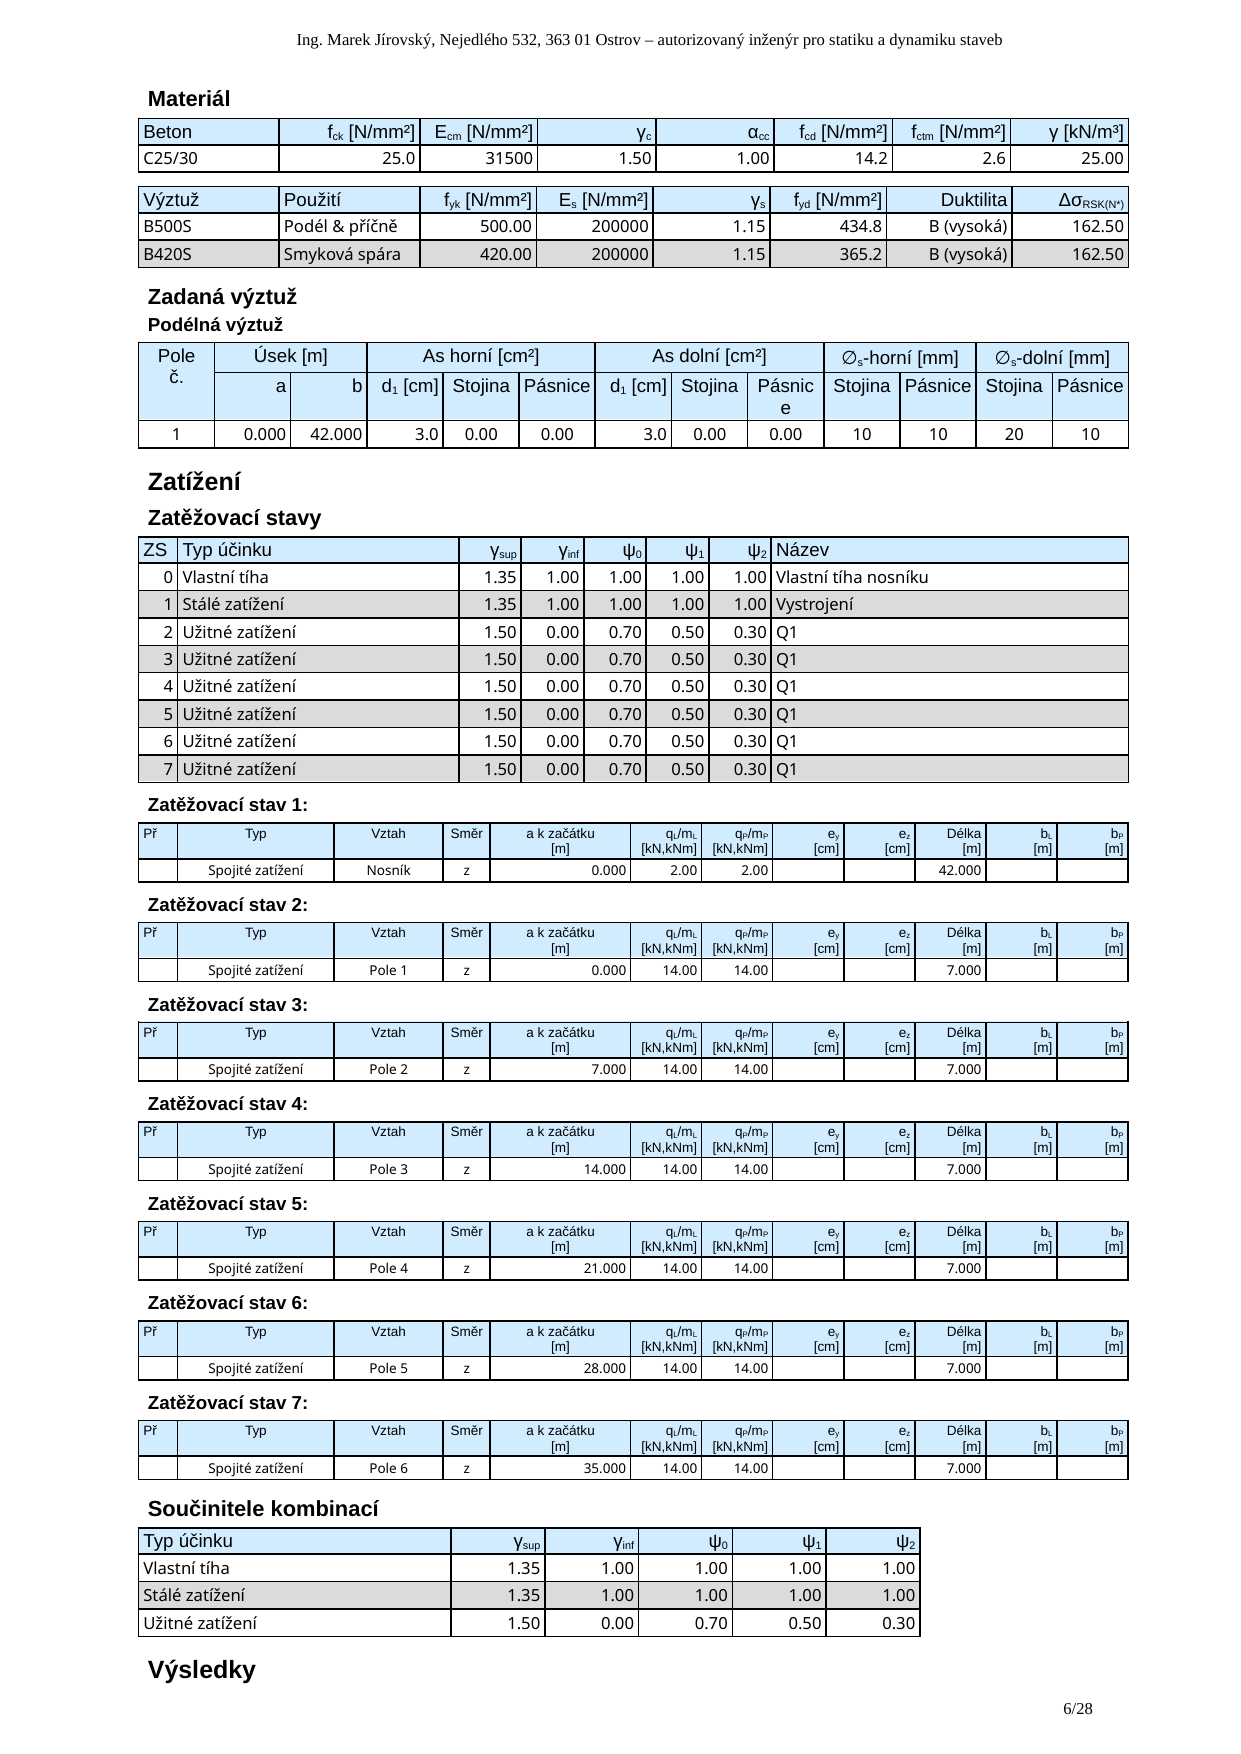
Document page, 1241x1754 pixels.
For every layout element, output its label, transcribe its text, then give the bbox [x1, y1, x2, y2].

table_cell [845, 860, 914, 881]
table_header ∅s-horní [mm] [825, 343, 975, 372]
table_header qL/mL [kN,kNm] [631, 1322, 701, 1356]
table_cell 1 [139, 591, 177, 617]
table_header fyk [N/mm²] [421, 187, 536, 212]
table_cell 25.00 [1011, 146, 1128, 171]
table_header Pole č. [139, 343, 214, 419]
table_cell Q1 [772, 701, 1128, 727]
text Podélná výztuž [148, 313, 1093, 335]
table_cell 0.00 [522, 673, 583, 699]
table_cell 14.00 [631, 1258, 701, 1279]
table_header Směr [444, 1023, 489, 1057]
text Zadaná výztuž [148, 284, 1093, 309]
table_cell 1.00 [733, 1555, 825, 1581]
table_header γ [kN/m³] [1011, 119, 1128, 144]
table_cell 1.50 [460, 701, 520, 727]
table_header Délka [m] [916, 1421, 985, 1455]
table_cell 200000 [537, 241, 652, 267]
table_cell Užitné zatížení [178, 701, 458, 727]
table_cell [1058, 959, 1127, 981]
table_header ez [cm] [845, 1421, 914, 1455]
table_cell 7.000 [916, 1357, 985, 1379]
table_header Duktilita [887, 187, 1011, 212]
table_header Vztah [335, 1421, 442, 1455]
table_cell Pole 4 [335, 1258, 442, 1279]
table_header ez [cm] [845, 923, 914, 957]
table_cell 10 [901, 421, 975, 447]
table_cell 4 [139, 673, 177, 699]
table_header Př [139, 1322, 177, 1356]
table_header a k začátku [m] [491, 1023, 630, 1057]
table_header Př [139, 1222, 177, 1256]
table_cell 162.50 [1013, 241, 1128, 267]
table_cell 0.50 [647, 673, 708, 699]
table_header bP [m] [1058, 1322, 1127, 1356]
table_header bL [m] [987, 1023, 1056, 1057]
table_cell Q1 [772, 756, 1128, 781]
table_cell 0.70 [639, 1610, 732, 1636]
table_header a k začátku [m] [491, 1421, 630, 1455]
table_header Ecm [N/mm²] [421, 119, 537, 144]
table_header γinf [546, 1529, 638, 1553]
table_header bP [m] [1058, 824, 1127, 858]
table_header fck [N/mm²] [280, 119, 419, 144]
table_header Směr [444, 923, 489, 957]
table_cell 0.70 [585, 728, 645, 754]
table_header Délka [m] [916, 1322, 985, 1356]
table_cell 14.00 [702, 1258, 772, 1279]
table_cell 0.30 [710, 701, 770, 727]
table_cell [139, 1158, 177, 1180]
text Zatěžovací stav 7: [148, 1392, 1093, 1413]
table_header ey [cm] [773, 923, 843, 957]
table_header qL/mL [kN,kNm] [631, 1421, 701, 1455]
table_cell Vlastní tíha [139, 1555, 450, 1581]
table_header Př [139, 1421, 177, 1455]
table_header ψ0 [585, 538, 645, 562]
table_cell [987, 1059, 1056, 1080]
table_cell 1.50 [460, 756, 520, 781]
table_header Typ účinku [178, 538, 458, 562]
table_cell Pole 3 [335, 1158, 442, 1180]
table_cell Nosník [335, 860, 442, 881]
table_cell 14.00 [631, 1457, 701, 1478]
table_cell 0.30 [710, 646, 770, 672]
table_cell 365.2 [771, 241, 886, 267]
table_cell 14.00 [631, 1158, 701, 1180]
table_header As dolní [cm²] [596, 343, 823, 372]
table_cell 1.50 [452, 1610, 544, 1636]
table_cell 1.00 [546, 1582, 638, 1608]
table_cell 0.30 [710, 756, 770, 781]
table_cell 1.00 [546, 1555, 638, 1581]
table_header γs [654, 187, 769, 212]
table_cell Q1 [772, 619, 1128, 644]
table_cell 0.00 [546, 1610, 638, 1636]
table_header Typ [178, 1222, 333, 1256]
text Zatížení [148, 467, 1093, 496]
table_header qP/mP [kN,kNm] [702, 1023, 772, 1057]
table_cell 7.000 [916, 1158, 985, 1180]
table_cell 10 [825, 421, 899, 447]
table_cell Pásnice [1053, 373, 1128, 419]
table_cell Spojité zatížení [178, 1357, 333, 1379]
table_cell Stálé zatížení [139, 1582, 450, 1608]
table_cell 0.50 [733, 1610, 825, 1636]
table_cell 3.0 [596, 421, 671, 447]
table_cell 14.00 [702, 1357, 772, 1379]
table_header a k začátku [m] [491, 1123, 630, 1157]
table_header Vztah [335, 923, 442, 957]
table_header ez [cm] [845, 1222, 914, 1256]
table_cell 1.00 [647, 564, 708, 590]
table_cell Q1 [772, 728, 1128, 754]
table_cell [139, 959, 177, 981]
table_header ey [cm] [773, 824, 843, 858]
table_header ez [cm] [845, 1023, 914, 1057]
text Zatěžovací stav 2: [148, 894, 1093, 915]
table_cell B (vysoká) [887, 214, 1011, 239]
table_cell Stojina [444, 373, 518, 419]
table_cell 0.70 [585, 701, 645, 727]
table_header Délka [m] [916, 923, 985, 957]
table_cell 14.00 [631, 959, 701, 981]
table_cell 0.00 [520, 421, 594, 447]
table_header ψ1 [733, 1529, 825, 1553]
table_cell [1058, 1059, 1127, 1080]
table_cell 0.00 [522, 728, 583, 754]
table_cell 1.00 [657, 146, 773, 171]
table_header qP/mP [kN,kNm] [702, 824, 772, 858]
table_cell [987, 1357, 1056, 1379]
table_header fyd [N/mm²] [771, 187, 886, 212]
table_cell 0.30 [710, 673, 770, 699]
table_header Typ [178, 1123, 333, 1157]
table_cell [1058, 1158, 1127, 1180]
table_cell 35.000 [491, 1457, 630, 1478]
table_header ey [cm] [773, 1123, 843, 1157]
table_cell Užitné zatížení [139, 1610, 450, 1636]
text Zatěžovací stav 3: [148, 993, 1093, 1015]
table_header γsup [452, 1529, 544, 1553]
table_header Vztah [335, 1222, 442, 1256]
text Součinitele kombinací [148, 1495, 1093, 1521]
table_header Typ účinku [139, 1529, 450, 1553]
table_cell Q1 [772, 673, 1128, 699]
table_cell [1058, 1357, 1127, 1379]
table_cell 31500 [421, 146, 537, 171]
table_header Směr [444, 1222, 489, 1256]
table_header Délka [m] [916, 1222, 985, 1256]
text Zatěžovací stavy [148, 504, 1093, 529]
table_header bP [m] [1058, 923, 1127, 957]
table_cell Užitné zatížení [178, 756, 458, 781]
table_cell Q1 [772, 646, 1128, 672]
table_header ey [cm] [773, 1421, 843, 1455]
table_header γinf [522, 538, 583, 562]
table_cell [1058, 1258, 1127, 1279]
table_cell 1.35 [452, 1555, 544, 1581]
table_header qL/mL [kN,kNm] [631, 1023, 701, 1057]
table_cell 1.00 [639, 1582, 732, 1608]
table_header γc [538, 119, 655, 144]
table_cell 1.00 [639, 1555, 732, 1581]
table_cell z [444, 1457, 489, 1478]
table_cell 14.00 [702, 1457, 772, 1478]
table_cell z [444, 1158, 489, 1180]
text Zatěžovací stav 6: [148, 1292, 1093, 1314]
table_cell 0.70 [585, 619, 645, 644]
table_cell [139, 1059, 177, 1080]
table_cell 0.000 [491, 959, 630, 981]
table_cell [845, 1158, 914, 1180]
table_header qP/mP [kN,kNm] [702, 1123, 772, 1157]
table_cell [845, 1258, 914, 1279]
table_cell [773, 1258, 843, 1279]
table_cell 14.00 [702, 959, 772, 981]
table_cell Spojité zatížení [178, 1258, 333, 1279]
table_cell Vlastní tíha nosníku [772, 564, 1128, 590]
table_header qL/mL [kN,kNm] [631, 824, 701, 858]
table_cell 0.000 [215, 421, 290, 447]
table_cell Pole 5 [335, 1357, 442, 1379]
table_cell Vystrojení [772, 591, 1128, 617]
table_cell 0.00 [748, 421, 823, 447]
table_cell [987, 1457, 1056, 1478]
table_header Délka [m] [916, 1123, 985, 1157]
table_header ψ1 [647, 538, 708, 562]
table_cell [845, 1457, 914, 1478]
table_cell 10 [1053, 421, 1128, 447]
table_cell Pásnice [748, 373, 823, 419]
table_cell B420S [139, 241, 278, 267]
table_header Směr [444, 1322, 489, 1356]
table_header Směr [444, 1123, 489, 1157]
table_cell [773, 1357, 843, 1379]
table_cell [139, 1457, 177, 1478]
table_header Př [139, 923, 177, 957]
table_header Vztah [335, 824, 442, 858]
table_cell 3.0 [368, 421, 442, 447]
table_header bP [m] [1058, 1222, 1127, 1256]
table_header ψ2 [827, 1529, 919, 1553]
table_header αcc [657, 119, 773, 144]
table_header Vztah [335, 1123, 442, 1157]
table_cell 1 [139, 421, 214, 447]
table_header qP/mP [kN,kNm] [702, 1421, 772, 1455]
table_cell [1058, 1457, 1127, 1478]
table_cell 1.15 [654, 241, 769, 267]
table_cell Pole 6 [335, 1457, 442, 1478]
table_header Typ [178, 824, 333, 858]
table_cell 14.00 [702, 1059, 772, 1080]
table_header bL [m] [987, 1322, 1056, 1356]
table_cell 1.15 [654, 214, 769, 239]
table_cell [987, 860, 1056, 881]
text Výsledky [148, 1655, 1093, 1684]
table_header ey [cm] [773, 1222, 843, 1256]
table_header Typ [178, 923, 333, 957]
table_cell [139, 1357, 177, 1379]
table_cell 14.00 [631, 1357, 701, 1379]
table_cell [773, 1158, 843, 1180]
table_header a k začátku [m] [491, 923, 630, 957]
table_header fcd [N/mm²] [775, 119, 892, 144]
table_cell z [444, 860, 489, 881]
table_cell Smyková spára [280, 241, 419, 267]
table_cell 0.00 [672, 421, 747, 447]
table_cell 6 [139, 728, 177, 754]
table_header Délka [m] [916, 824, 985, 858]
table_cell B (vysoká) [887, 241, 1011, 267]
table_cell 1.00 [733, 1582, 825, 1608]
table_cell Spojité zatížení [178, 860, 333, 881]
table_cell z [444, 1258, 489, 1279]
table_cell Pásnice [520, 373, 594, 419]
table_cell 1.00 [522, 564, 583, 590]
table_cell 20 [977, 421, 1052, 447]
table_cell 0.70 [585, 646, 645, 672]
table_cell [845, 959, 914, 981]
table_header As horní [cm²] [368, 343, 594, 372]
table_cell 25.0 [280, 146, 419, 171]
table_cell 7.000 [916, 959, 985, 981]
table_cell Pole 1 [335, 959, 442, 981]
text Zatěžovací stav 1: [148, 794, 1093, 816]
table_cell 1.00 [647, 591, 708, 617]
table_cell [987, 959, 1056, 981]
table_cell 1.35 [460, 564, 520, 590]
table_cell 1.00 [827, 1582, 919, 1608]
table_cell 7.000 [491, 1059, 630, 1080]
table_header fctm [N/mm²] [893, 119, 1010, 144]
table_cell 162.50 [1013, 214, 1128, 239]
table_header qL/mL [kN,kNm] [631, 1222, 701, 1256]
table_cell 0.000 [491, 860, 630, 881]
table_cell Stojina [825, 373, 899, 419]
table_header ez [cm] [845, 824, 914, 858]
table_cell 21.000 [491, 1258, 630, 1279]
table_header qP/mP [kN,kNm] [702, 923, 772, 957]
table_cell Stálé zatížení [178, 591, 458, 617]
table_cell [773, 1059, 843, 1080]
table_cell 1.50 [460, 673, 520, 699]
table_header Beton [139, 119, 278, 144]
table_cell 1.00 [522, 591, 583, 617]
table_cell 14.00 [702, 1158, 772, 1180]
table_cell 1.00 [710, 591, 770, 617]
table_header Př [139, 824, 177, 858]
table_cell Pole 2 [335, 1059, 442, 1080]
table_header Typ [178, 1023, 333, 1057]
table_header ΔσRSK(N*) [1013, 187, 1128, 212]
table_cell 0.50 [647, 619, 708, 644]
table_cell 0.00 [522, 701, 583, 727]
table_cell [773, 860, 843, 881]
table_cell z [444, 1357, 489, 1379]
table_cell 500.00 [421, 214, 536, 239]
table_header Př [139, 1123, 177, 1157]
table_header γsup [460, 538, 520, 562]
table_cell Užitné zatížení [178, 728, 458, 754]
table_cell Pásnice [901, 373, 975, 419]
table_cell Spojité zatížení [178, 1059, 333, 1080]
table_header ey [cm] [773, 1322, 843, 1356]
table_header ψ2 [710, 538, 770, 562]
table_cell Spojité zatížení [178, 1158, 333, 1180]
table_cell z [444, 959, 489, 981]
table_cell d1 [cm] [596, 373, 671, 419]
table_cell 0.50 [647, 728, 708, 754]
table_header ZS [139, 538, 177, 562]
table_cell 14.00 [631, 1059, 701, 1080]
table_cell [987, 1258, 1056, 1279]
table_cell 1.00 [710, 564, 770, 590]
table_cell 0.50 [647, 701, 708, 727]
table_cell [1058, 860, 1127, 881]
table_cell 0.00 [522, 756, 583, 781]
table_cell 1.00 [585, 564, 645, 590]
table_cell 14.000 [491, 1158, 630, 1180]
table_cell 7.000 [916, 1258, 985, 1279]
table_header qP/mP [kN,kNm] [702, 1322, 772, 1356]
table_header Vztah [335, 1023, 442, 1057]
table_cell 7.000 [916, 1457, 985, 1478]
table_header Délka [m] [916, 1023, 985, 1057]
table_cell 42.000 [916, 860, 985, 881]
table_header ψ0 [639, 1529, 732, 1553]
table_header bL [m] [987, 824, 1056, 858]
table_cell 5 [139, 701, 177, 727]
table_cell 0.00 [444, 421, 518, 447]
table_header Směr [444, 824, 489, 858]
table_header qL/mL [kN,kNm] [631, 923, 701, 957]
table_cell 2.6 [893, 146, 1010, 171]
table_header Typ [178, 1322, 333, 1356]
table_cell Spojité zatížení [178, 959, 333, 981]
table_cell Užitné zatížení [178, 673, 458, 699]
table_cell [139, 860, 177, 881]
table_header Použití [280, 187, 419, 212]
table_header Vztah [335, 1322, 442, 1356]
table_cell 0.30 [710, 619, 770, 644]
table_cell 0.70 [585, 756, 645, 781]
table_header bL [m] [987, 923, 1056, 957]
table_cell d1 [cm] [368, 373, 442, 419]
table_cell 434.8 [771, 214, 886, 239]
table_cell 0.50 [647, 756, 708, 781]
text Materiál [148, 86, 1093, 111]
table_header Název [772, 538, 1128, 562]
table_header ez [cm] [845, 1123, 914, 1157]
table_cell 2.00 [631, 860, 701, 881]
table_cell Stojina [672, 373, 747, 419]
text Zatěžovací stav 5: [148, 1192, 1093, 1214]
table_cell 1.00 [585, 591, 645, 617]
table_header Směr [444, 1421, 489, 1455]
table_cell Vlastní tíha [178, 564, 458, 590]
table_cell 3 [139, 646, 177, 672]
table_header ey [cm] [773, 1023, 843, 1057]
table_cell 1.50 [460, 646, 520, 672]
table_cell [773, 1457, 843, 1478]
table_cell 1.00 [827, 1555, 919, 1581]
table_header Typ [178, 1421, 333, 1455]
table_header a k začátku [m] [491, 1322, 630, 1356]
table_header Es [N/mm²] [537, 187, 652, 212]
table_header qL/mL [kN,kNm] [631, 1123, 701, 1157]
table_header bP [m] [1058, 1123, 1127, 1157]
table_cell 42.000 [291, 421, 366, 447]
table_cell Užitné zatížení [178, 646, 458, 672]
table_header a k začátku [m] [491, 824, 630, 858]
table_cell a [215, 373, 290, 419]
table_cell Spojité zatížení [178, 1457, 333, 1478]
table_header Př [139, 1023, 177, 1057]
table_cell 7 [139, 756, 177, 781]
table_cell [773, 959, 843, 981]
table_cell Stojina [977, 373, 1052, 419]
table_header bL [m] [987, 1123, 1056, 1157]
table_header bP [m] [1058, 1421, 1127, 1455]
table_cell b [291, 373, 366, 419]
text Zatěžovací stav 4: [148, 1093, 1093, 1114]
table_cell 14.2 [775, 146, 892, 171]
table_header ∅s-dolní [mm] [977, 343, 1128, 372]
table_header Výztuž [139, 187, 278, 212]
table_cell [139, 1258, 177, 1279]
table_cell 0.50 [647, 646, 708, 672]
table_cell 28.000 [491, 1357, 630, 1379]
table_cell 0.00 [522, 619, 583, 644]
table_cell 2.00 [702, 860, 772, 881]
table_header qP/mP [kN,kNm] [702, 1222, 772, 1256]
table_cell [987, 1158, 1056, 1180]
table_cell Podél & příčně [280, 214, 419, 239]
table_cell 200000 [537, 214, 652, 239]
table_cell 7.000 [916, 1059, 985, 1080]
table_cell 0.00 [522, 646, 583, 672]
table_header a k začátku [m] [491, 1222, 630, 1256]
table_cell 1.50 [460, 619, 520, 644]
table_cell z [444, 1059, 489, 1080]
table_cell C25/30 [139, 146, 278, 171]
table_cell 420.00 [421, 241, 536, 267]
table_header ez [cm] [845, 1322, 914, 1356]
table_header Úsek [m] [215, 343, 366, 372]
table_header bP [m] [1058, 1023, 1127, 1057]
table_cell 1.35 [452, 1582, 544, 1608]
table_cell Užitné zatížení [178, 619, 458, 644]
table_header bL [m] [987, 1421, 1056, 1455]
table_cell 0.30 [827, 1610, 919, 1636]
table_header bL [m] [987, 1222, 1056, 1256]
table_cell 0 [139, 564, 177, 590]
table_cell [845, 1059, 914, 1080]
table_cell B500S [139, 214, 278, 239]
table_cell [845, 1357, 914, 1379]
table_cell 1.35 [460, 591, 520, 617]
table_cell 2 [139, 619, 177, 644]
table_cell 0.30 [710, 728, 770, 754]
table_cell 1.50 [538, 146, 655, 171]
table_cell 0.70 [585, 673, 645, 699]
table_cell 1.50 [460, 728, 520, 754]
